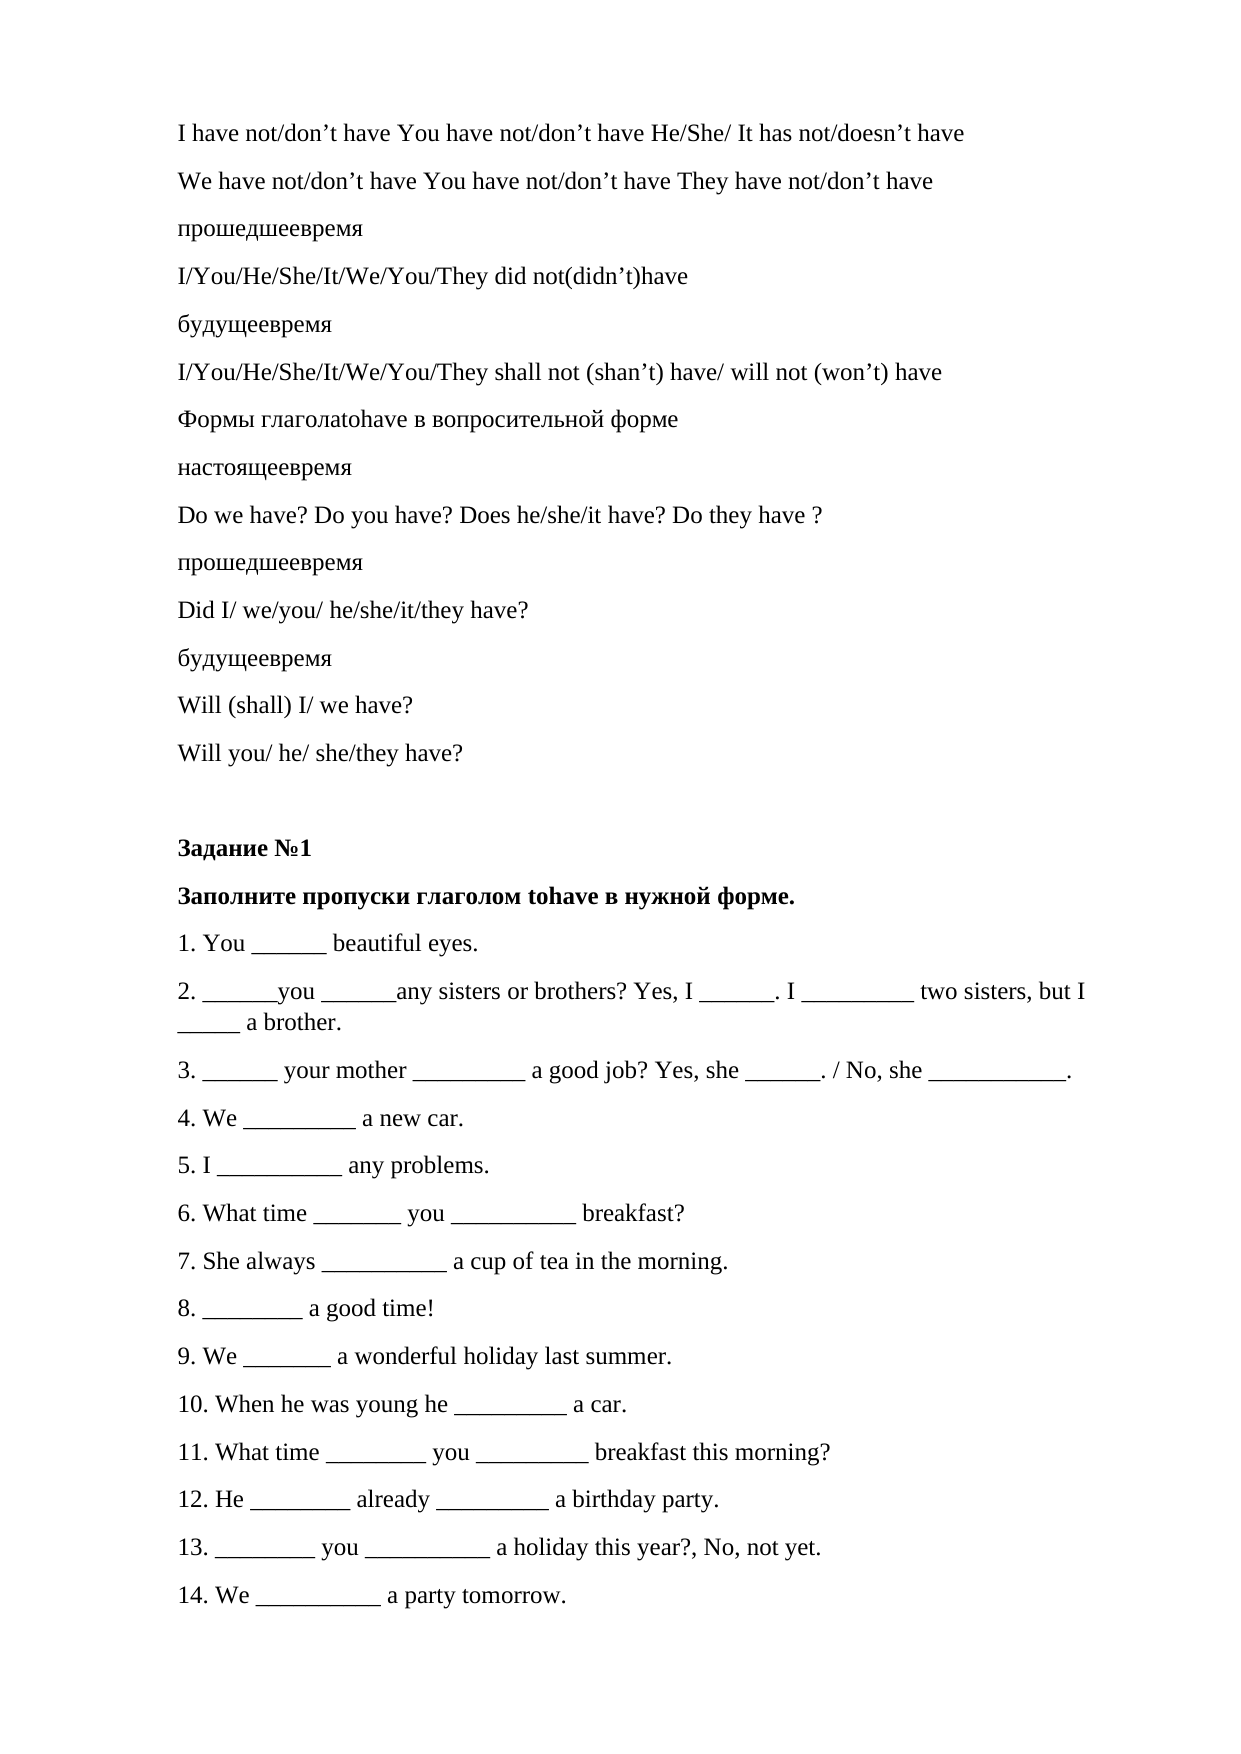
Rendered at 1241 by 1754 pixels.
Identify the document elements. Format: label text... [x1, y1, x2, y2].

text 10. When he was young he _________ a car. [177, 1389, 1152, 1418]
text 4. We _________ a new car. [177, 1103, 1152, 1131]
text 12. He ________ already _________ a birthday party. [177, 1484, 1152, 1513]
text 3. ______ your mother _________ a good job? Yes, she ______. / No, she ___________. [177, 1055, 1152, 1084]
text прошедшеевремя [177, 213, 1152, 242]
text будущеевремя [177, 309, 1152, 338]
text 6. What time _______ you __________ breakfast? [177, 1198, 1152, 1227]
text настоящеевремя [177, 452, 1152, 481]
text Задание №1 [177, 833, 1152, 862]
text 9. We _______ a wonderful holiday last summer. [177, 1341, 1152, 1370]
text 7. She always __________ a cup of tea in the morning. [177, 1246, 1152, 1274]
text 13. ________ you __________ a holiday this year?, No, not yet. [177, 1532, 1152, 1561]
text Did I/ we/you/ he/she/it/they have? [177, 595, 1152, 624]
text 2. ______you ______any sisters or brothers? Yes, I ______. I _________ two sisters, but I _____ a brother. [177, 976, 1152, 1036]
text 5. I __________ any problems. [177, 1150, 1152, 1179]
text Will (shall) I/ we have? [177, 691, 1152, 719]
text I have not/don’t have You have not/don’t have He/She/ It has not/doesn’t have [177, 118, 1152, 147]
text Do we have? Do you have? Does he/she/it have? Do they have ? [177, 500, 1152, 528]
text 8. ________ a good time! [177, 1293, 1152, 1322]
text Заполните пропуски глаголом tohave в нужной форме. [177, 881, 1152, 909]
text Формы глаголаtohave в вопросительной форме [177, 404, 1152, 433]
text прошедшеевремя [177, 547, 1152, 576]
text будущеевремя [177, 643, 1152, 672]
text I/You/He/She/It/We/You/They shall not (shan’t) have/ will not (won’t) have [177, 357, 1152, 385]
text 14. We __________ a party tomorrow. [177, 1580, 1152, 1608]
text We have not/don’t have You have not/don’t have They have not/don’t have [177, 166, 1152, 194]
text 11. What time ________ you _________ breakfast this morning? [177, 1437, 1152, 1465]
text I/You/He/She/It/We/You/They did not(didn’t)have [177, 261, 1152, 290]
text Will you/ he/ she/they have? [177, 738, 1152, 767]
text 1. You ______ beautiful eyes. [177, 928, 1152, 957]
